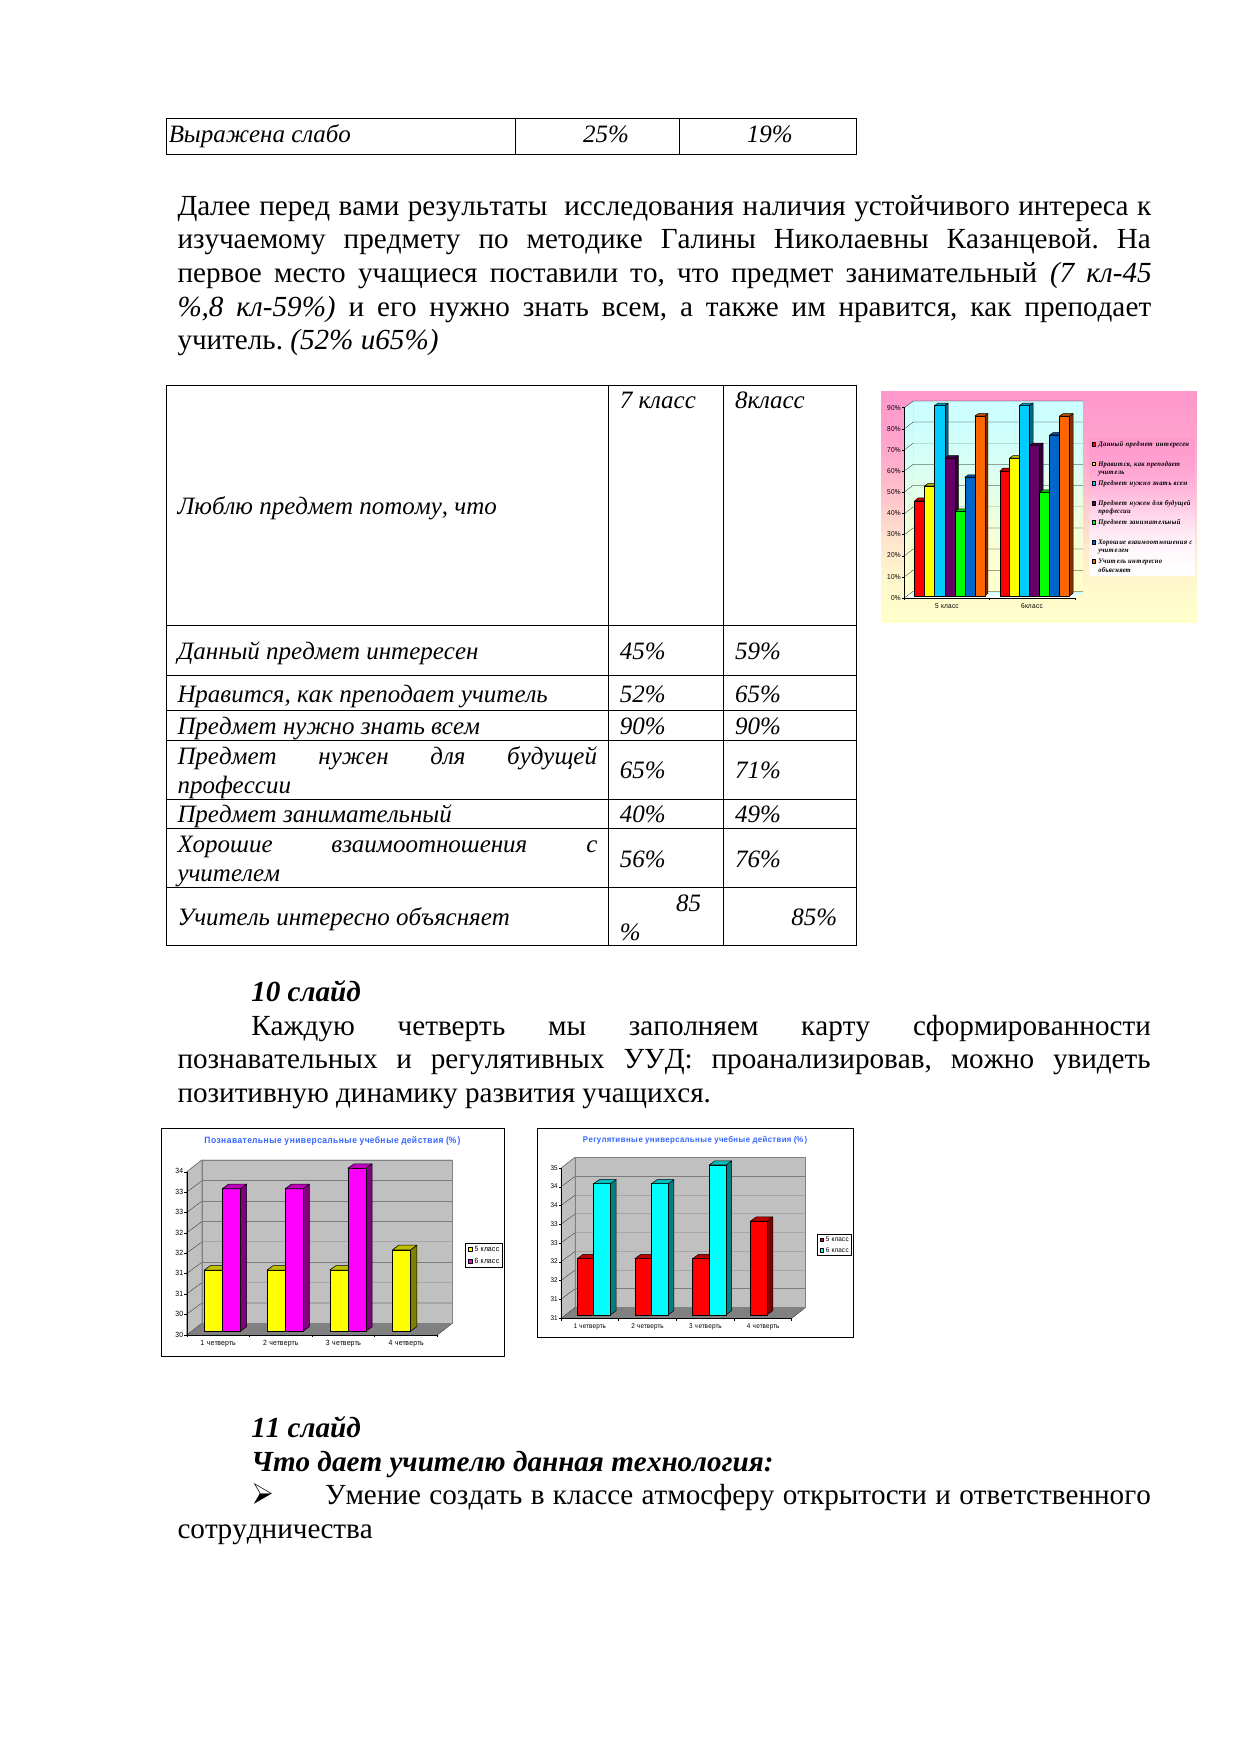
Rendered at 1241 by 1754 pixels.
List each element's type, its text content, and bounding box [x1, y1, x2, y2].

table_cell 85% [609, 888, 723, 945]
table_cell Выражена слабо [167, 119, 515, 153]
text Каждую четверть мы заполняем карту сформированности познавательных и регулятивных УУД: проанализировав, можно увидеть позитивную динамику развития учащихся. [177, 1008, 1152, 1108]
table_cell 45% [609, 626, 723, 675]
table_cell 52% [609, 676, 723, 710]
table_header 8класс [724, 386, 856, 625]
list Умение создать в классе атмосферу открытости и ответственного сотрудничества [177, 1477, 1152, 1545]
table_cell 59% [724, 626, 856, 675]
table_cell Предмет занимательный [167, 800, 608, 828]
table_cell 71% [724, 741, 856, 798]
text 10 слайд [177, 974, 1152, 1008]
table_cell 19% [680, 119, 856, 153]
table_cell 90% [724, 711, 856, 740]
text 11 слайд [177, 1410, 1152, 1444]
text Что дает учителю данная технология: [177, 1444, 1152, 1477]
table_cell 56% [609, 829, 723, 887]
table_cell Учитель интересно объясняет [167, 888, 608, 945]
text Далее перед вами результаты исследования наличия устойчивого интереса к изучаемому предмету по методике Галины Николаевны Казанцевой. На первое место учащиеся поставили то, что предмет занимательный (7 кл-45 %,8 кл-59%) и его нужно знать всем, а также им нравится, как преподает учитель. (52% и65%) [177, 188, 1152, 356]
table_cell Предмет нужен для будущей профессии [167, 741, 608, 798]
table_header Люблю предмет потому, что [167, 386, 608, 625]
table_cell Предмет нужно знать всем [167, 711, 608, 740]
table_cell 85% [724, 888, 856, 945]
table_cell Данный предмет интересен [167, 626, 608, 675]
table_cell 65% [609, 741, 723, 798]
table_cell 76% [724, 829, 856, 887]
table_cell 65% [724, 676, 856, 710]
table_cell Хорошие взаимоотношения с учителем [167, 829, 608, 887]
table_cell 90% [609, 711, 723, 740]
table_cell Нравится, как преподает учитель [167, 676, 608, 710]
table_cell 49% [724, 800, 856, 828]
table_cell 25% [516, 119, 679, 153]
table_cell 40% [609, 800, 723, 828]
table_header 7 класс [609, 386, 723, 625]
